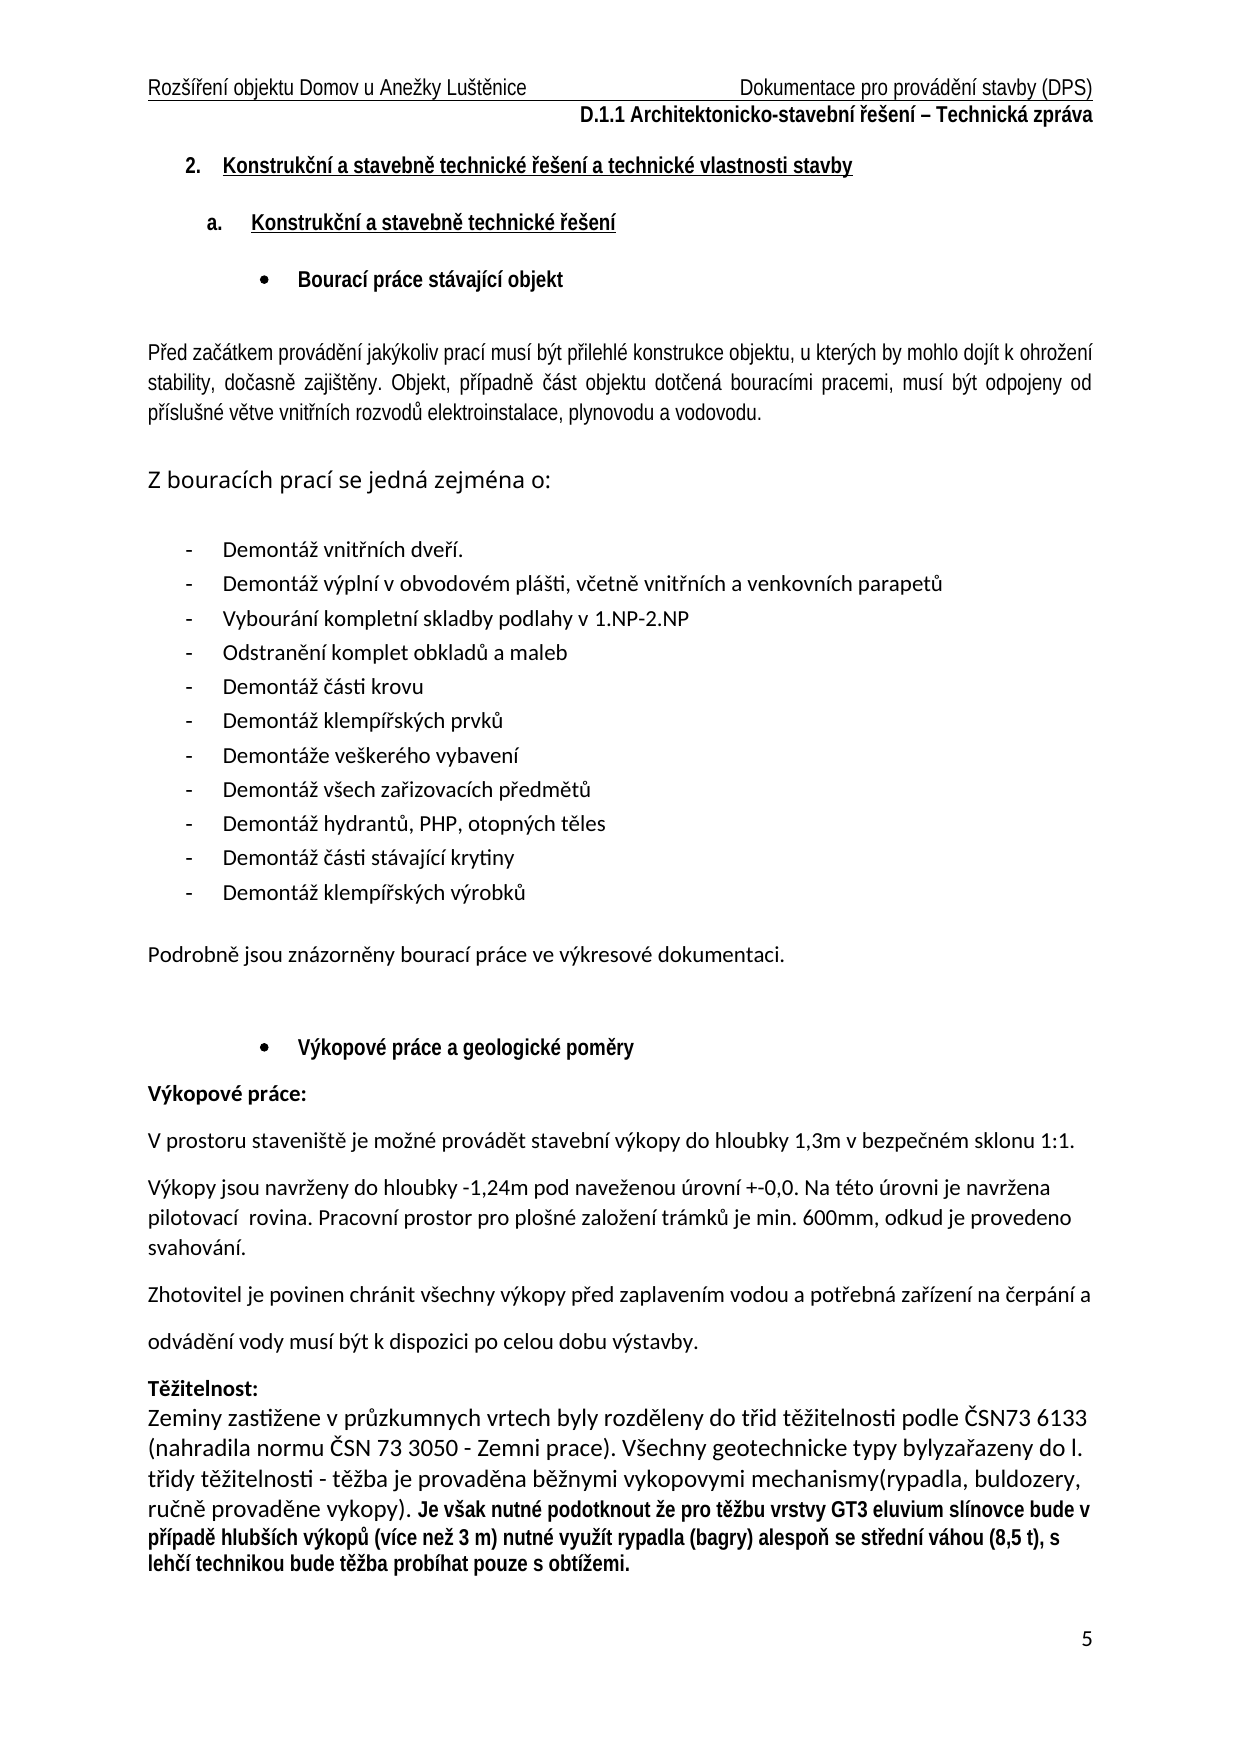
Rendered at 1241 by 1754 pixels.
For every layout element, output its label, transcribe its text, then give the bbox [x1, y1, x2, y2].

list Demontáž výplní v obvodovém plášti, včetně vnitřních a venkovních parapetů [185, 569, 1093, 597]
list Demontáže veškerého vybavení [185, 741, 1093, 769]
text Výkopy jsou navrženy do hloubky -1,24m pod naveženou úrovní +-0,0. Na této úrovni je navržena pilotovací rovina. Pracovní prostor pro plošné založení trámků je min. 600mm, odkud je provedeno svahování. [148, 1173, 1093, 1261]
list Výkopové práce a geologické poměry [260, 1034, 1093, 1060]
text Z bouracích prací se jedná zejména o: [148, 463, 1093, 495]
list Konstrukční a stavebně technické řešení a technické vlastnosti stavby [185, 152, 1093, 179]
text Zeminy zastižene v průzkumnych vrtech byly rozděleny do třid těžitelnosti podle ČSN73 6133 (nahradila normu ČSN 73 3050 - Zemni prace). Všechny geotechnicke typy bylyzařazeny do l. třidy těžitelnosti - těžba je provaděna běžnymi vykopovymi mechanismy(rypadla, buldozery, ručně provaděne vykopy). Je však nutné podotknout že pro těžbu vrstvy GT3 eluvium slínovce bude v případě hlubších výkopů (více než 3 m) nutné využít rypadla (bagry) alespoň se střední váhou (8,5 t), s lehčí technikou bude těžba probíhat pouze s obtížemi. [148, 1402, 1093, 1577]
list Demontáž hydrantů, PHP, otopných těles [185, 809, 1093, 837]
list Vybourání kompletní skladby podlahy v 1.NP-2.NP [185, 604, 1093, 632]
text odvádění vody musí být k dispozici po celou dobu výstavby. [148, 1327, 1093, 1355]
text Zhotovitel je povinen chránit všechny výkopy před zaplavením vodou a potřebná zařízení na čerpání a [148, 1280, 1093, 1308]
list Demontáž části stávající krytiny [185, 843, 1093, 872]
text Výkopové práce: [148, 1079, 1093, 1107]
list Konstrukční a stavebně technické řešení [207, 209, 1093, 236]
list Demontáž všech zařizovacích předmětů [185, 775, 1093, 803]
list Demontáž vnitřních dveří. [185, 535, 1093, 563]
list Demontáž části krovu [185, 672, 1093, 700]
list Demontáž klempířských výrobků [185, 878, 1093, 906]
subtitle Před začátkem provádění jakýkoliv prací musí být přilehlé konstrukce objektu, u kterých by mohlo dojít k ohrožení stability, dočasně zajištěny. Objekt, případně část objektu dotčená bouracími pracemi, musí být odpojeny od příslušné větve vnitřních rozvodů elektroinstalace, plynovodu a vodovodu. [148, 339, 1093, 426]
text V prostoru staveniště je možné provádět stavební výkopy do hloubky 1,3m v bezpečném sklonu 1:1. [148, 1126, 1093, 1154]
list Demontáž klempířských prvků [185, 706, 1093, 734]
text Podrobně jsou znázorněny bourací práce ve výkresové dokumentaci. [148, 940, 1093, 968]
list Odstranění komplet obkladů a maleb [185, 638, 1093, 666]
list Bourací práce stávající objekt [260, 266, 1093, 293]
text Těžitelnost: [148, 1374, 1093, 1402]
